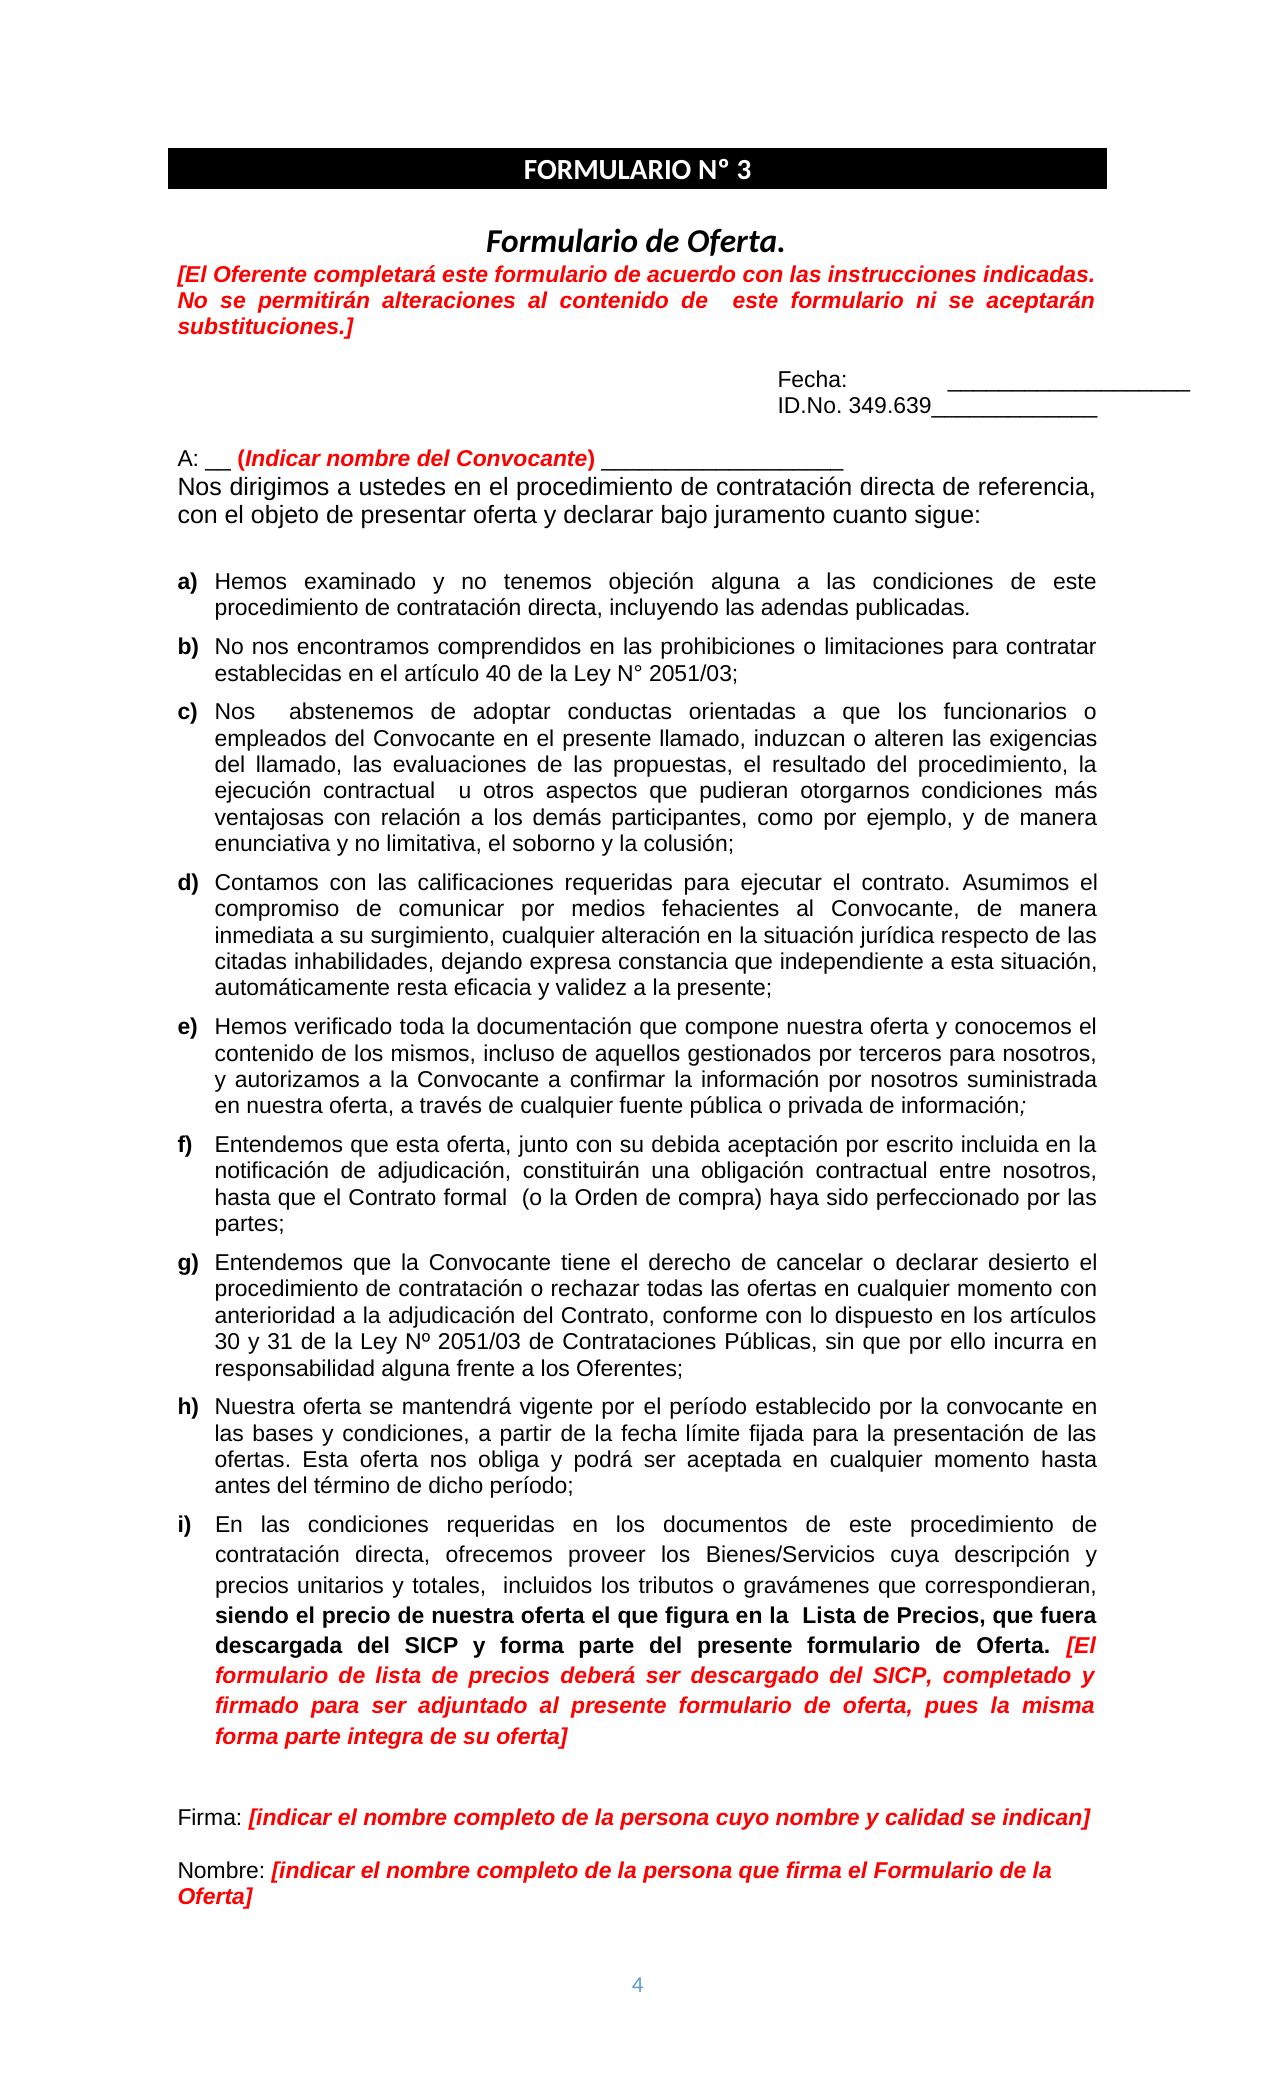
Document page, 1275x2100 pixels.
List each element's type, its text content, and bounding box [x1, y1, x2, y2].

list No nos encontramos comprendidos en las prohibiciones o limitaciones para contratar establecidas en el artículo 40 de la Ley N° 2051/03; [177, 633, 1098, 686]
list En las condiciones requeridas en los documentos de este procedimiento de contratación directa, ofrecemos proveer los Bienes/Servicios cuya descripción y precios unitarios y totales, incluidos los tributos o gravámenes que correspondieran, siendo el precio de nuestra oferta el que figura en la Lista de Precios, que fuera descargada del SICP y forma parte del presente formulario de Oferta. [El formulario de lista de precios deberá ser descargado del SICP, completado y firmado para ser adjuntado al presente formulario de oferta, pues la misma forma parte integra de su oferta] [177, 1511, 1098, 1749]
list Nos abstenemos de adoptar conductas orientadas a que los funcionarios o empleados del Convocante en el presente llamado, induzcan o alteren las exigencias del llamado, las evaluaciones de las propuestas, el resultado del procedimiento, la ejecución contractual u otros aspectos que pudieran otorgarnos condiciones más ventajosas con relación a los demás participantes, como por ejemplo, y de manera enunciativa y no limitativa, el soborno y la colusión; [177, 698, 1098, 856]
text FORMULARIO Nº 3 [169, 149, 1106, 188]
list Hemos verificado toda la documentación que compone nuestra oferta y conocemos el contenido de los mismos, incluso de aquellos gestionados por terceros para nosotros, y autorizamos a la Convocante a confirmar la información por nosotros suministrada en nuestra oferta, a través de cualquier fuente pública o privada de información; [177, 1013, 1098, 1119]
list Nos dirigimos a ustedes en el procedimiento de contratación directa de referencia, con el objeto de presentar oferta y declarar bajo juramento cuanto sigue: [177, 472, 1098, 529]
text ID.No. 349.639_____________ [777, 392, 1098, 419]
text A: __ (Indicar nombre del Convocante) ___________________ [177, 445, 1098, 472]
list Firma: [indicar el nombre completo de la persona cuyo nombre y calidad se indican] [177, 1804, 1098, 1830]
list Hemos examinado y no tenemos objeción alguna a las condiciones de este procedimiento de contratación directa, incluyendo las adendas publicadas. [177, 568, 1098, 621]
list Nombre: [indicar el nombre completo de la persona que firma el Formulario de la Oferta] [177, 1857, 1098, 1909]
list Entendemos que esta oferta, junto con su debida aceptación por escrito incluida en la notificación de adjudicación, constituirán una obligación contractual entre nosotros, hasta que el Contrato formal (o la Orden de compra) haya sido perfeccionado por las partes; [177, 1131, 1098, 1237]
list Contamos con las calificaciones requeridas para ejecutar el contrato. Asumimos el compromiso de comunicar por medios fehacientes al Convocante, de manera inmediata a su surgimiento, cualquier alteración en la situación jurídica respecto de las citadas inhabilidades, dejando expresa constancia que independiente a esta situación, automáticamente resta eficacia y validez a la presente; [177, 869, 1098, 1001]
list Entendemos que la Convocante tiene el derecho de cancelar o declarar desierto el procedimiento de contratación o rechazar todas las ofertas en cualquier momento con anterioridad a la adjudicación del Contrato, conforme con lo dispuesto en los artículos 30 y 31 de la Ley Nº 2051/03 de Contrataciones Públicas, sin que por ello incurra en responsabilidad alguna frente a los Oferentes; [177, 1249, 1098, 1381]
text [El Oferente completará este formulario de acuerdo con las instrucciones indicadas. No se permitirán alteraciones al contenido de este formulario ni se aceptarán substituciones.] [177, 261, 1098, 340]
text Fecha: ___________________ [777, 366, 1098, 392]
list Nuestra oferta se mantendrá vigente por el período establecido por la convocante en las bases y condiciones, a partir de la fecha límite fijada para la presentación de las ofertas. Esta oferta nos obliga y podrá ser aceptada en cualquier momento hasta antes del término de dicho período; [177, 1393, 1098, 1499]
text Formulario de Oferta. [177, 220, 1098, 261]
